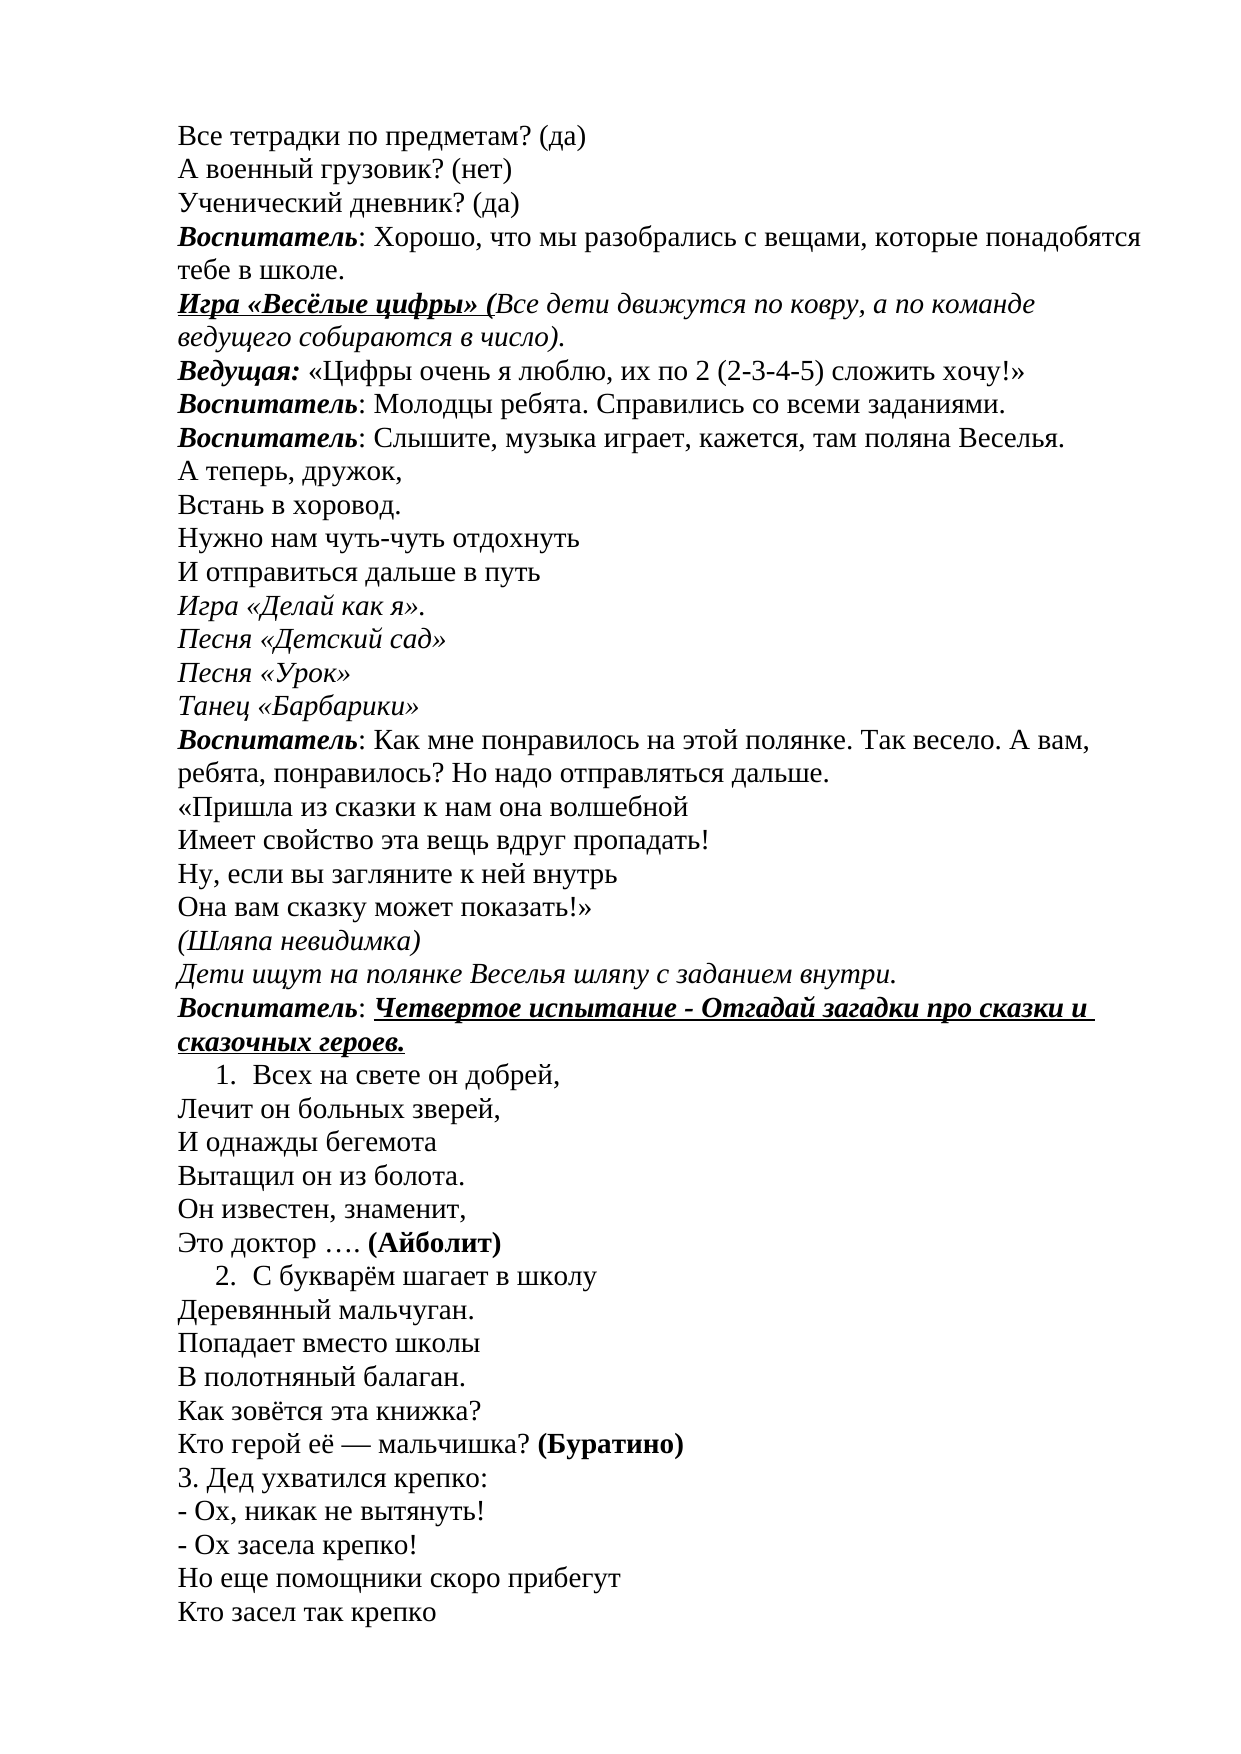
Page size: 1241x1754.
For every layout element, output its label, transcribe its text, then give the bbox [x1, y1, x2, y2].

text Воспитатель: Хорошо, что мы разобрались с вещами, которые понадобятся тебе в школе. [177, 219, 1152, 286]
text И отправиться дальше в путь [177, 554, 1152, 588]
text Воспитатель: Четвертое испытание - Отгадай загадки про сказки и сказочных героев. [177, 990, 1152, 1057]
text Песня «Детский сад» [177, 621, 1152, 655]
text Лечит он больных зверей, [177, 1091, 1152, 1124]
text «Пришла из сказки к нам она волшебной [177, 789, 1152, 822]
text Попадает вместо школы [177, 1326, 1152, 1359]
text Вытащил он из болота. [177, 1158, 1152, 1191]
text В полотняный балаган. [177, 1359, 1152, 1393]
text И однажды бегемота [177, 1124, 1152, 1158]
text Ученический дневник? (да) [177, 185, 1152, 219]
text Нужно нам чуть-чуть отдохнуть [177, 521, 1152, 554]
text Все тетрадки по предметам? (да) [177, 118, 1152, 152]
text Встань в хоровод. [177, 487, 1152, 521]
text Это доктор …. (Айболит) [177, 1225, 1152, 1258]
text Кто засел так крепко [177, 1594, 1152, 1627]
text Воспитатель: Как мне понравилось на этой полянке. Так весело. А вам, ребята, понравилось? Но надо отправляться дальше. [177, 722, 1152, 789]
text Имеет свойство эта вещь вдруг пропадать! [177, 822, 1152, 856]
text Она вам сказку может показать!» [177, 889, 1152, 923]
text - Ох засела крепко! [177, 1527, 1152, 1560]
text Деревянный мальчуган. [177, 1292, 1152, 1326]
text Воспитатель: Молодцы ребята. Справились со всеми заданиями. [177, 386, 1152, 420]
text (Шляпа невидимка) [177, 923, 1152, 957]
text 3. Дед ухватился крепко: [177, 1460, 1152, 1493]
list С букварём шагает в школу [215, 1258, 1152, 1292]
text - Ох, никак не вытянуть! [177, 1493, 1152, 1527]
text Игра «Делай как я». [177, 588, 1152, 621]
text Ну, если вы загляните к ней внутрь [177, 856, 1152, 889]
text Игра «Весёлые цифры» (Все дети движутся по ковру, а по команде ведущего собираются в число). [177, 286, 1152, 353]
text Песня «Урок» [177, 655, 1152, 688]
text Как зовётся эта книжка? [177, 1393, 1152, 1426]
text Но еще помощники скоро прибегут [177, 1560, 1152, 1594]
text Кто герой её — мальчишка? (Буратино) [177, 1426, 1152, 1460]
text А теперь, дружок, [177, 453, 1152, 487]
text Он известен, знаменит, [177, 1191, 1152, 1225]
text Танец «Барбарики» [177, 688, 1152, 722]
text А военный грузовик? (нет) [177, 152, 1152, 185]
text Ведущая: «Цифры очень я люблю, их по 2 (2-3-4-5) сложить хочу!» [177, 353, 1152, 386]
text Воспитатель: Слышите, музыка играет, кажется, там поляна Веселья. [177, 420, 1152, 453]
text Дети ищут на полянке Веселья шляпу с заданием внутри. [177, 957, 1152, 990]
list Всех на свете он добрей, [215, 1057, 1152, 1091]
